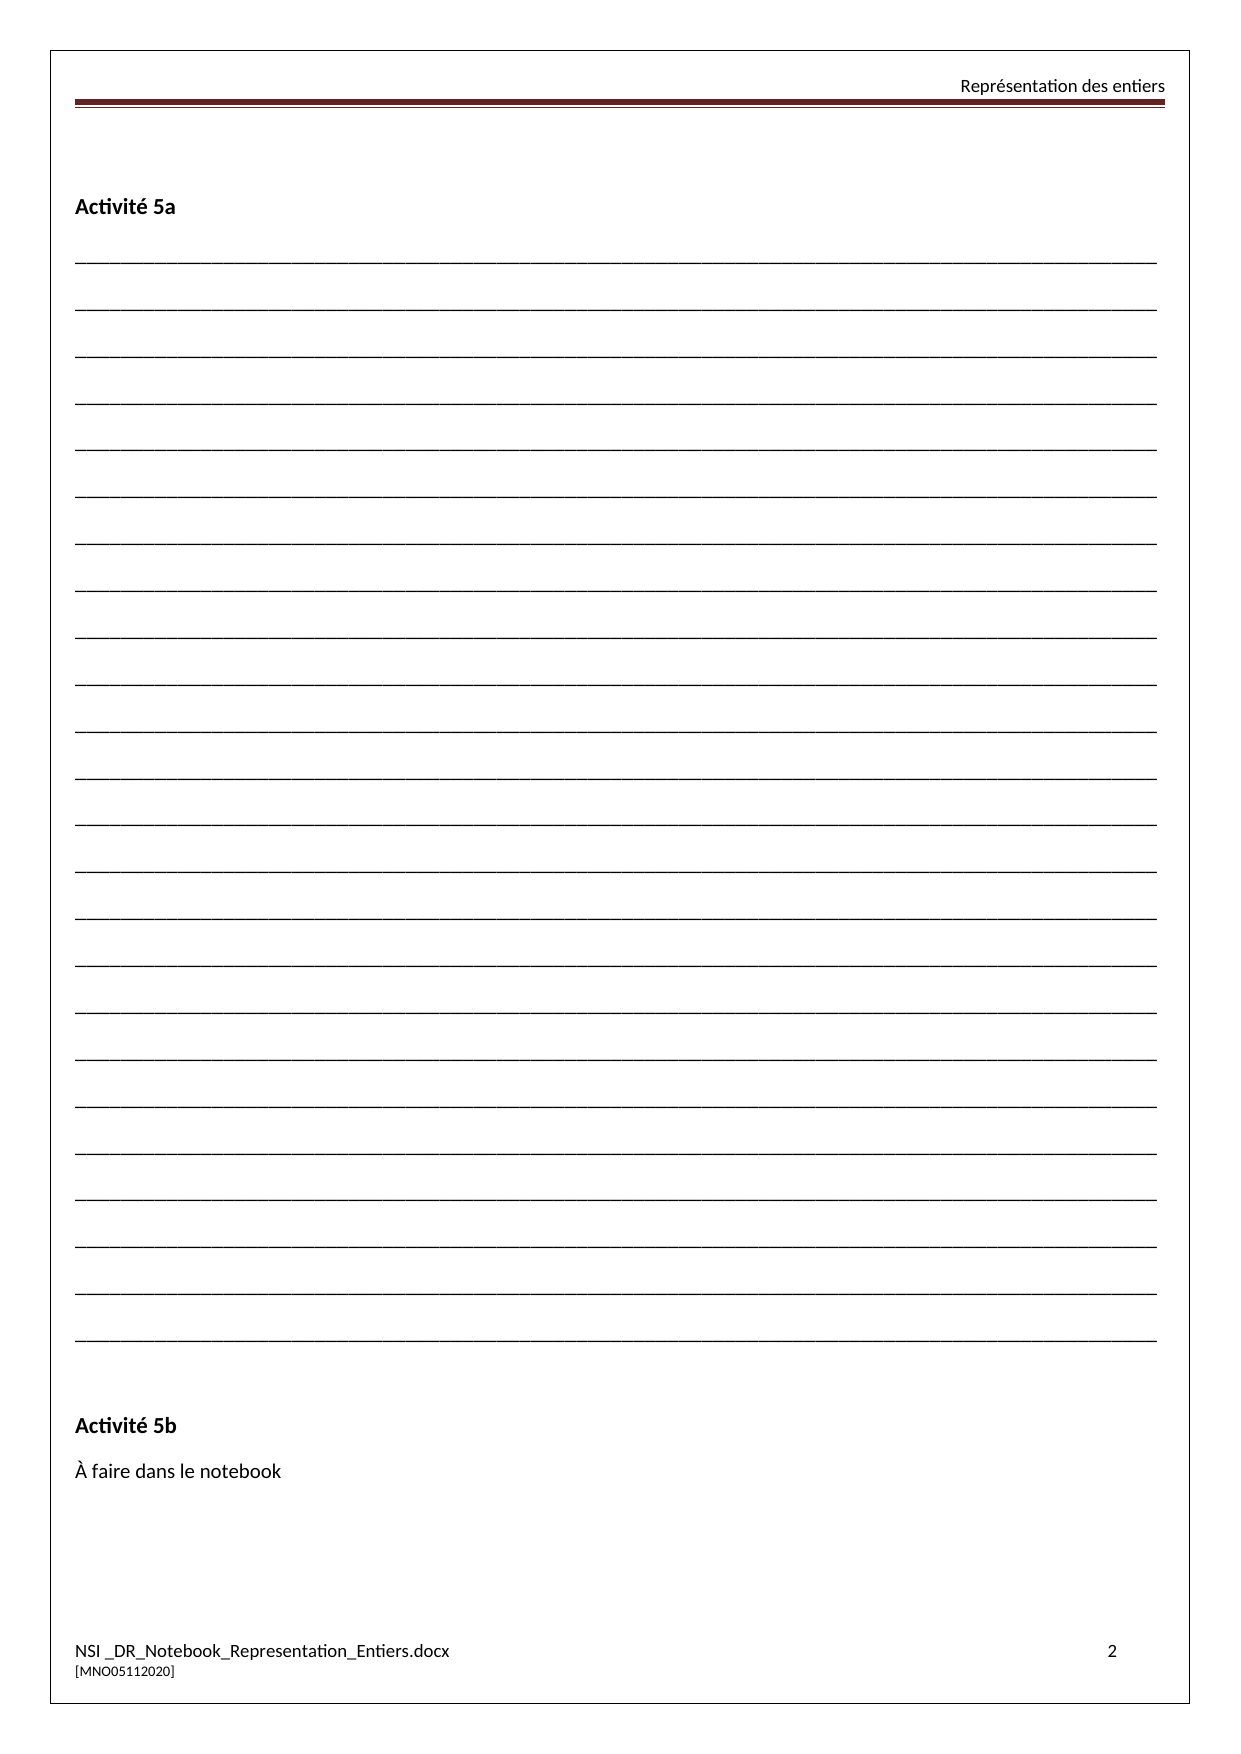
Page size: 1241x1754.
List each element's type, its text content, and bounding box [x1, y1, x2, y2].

text _______________________________________________________________________________________________ [75, 333, 1165, 361]
text _______________________________________________________________________________________________ [75, 848, 1165, 876]
text _______________________________________________________________________________________________ [75, 661, 1165, 689]
text Activité 5b [75, 1411, 1165, 1439]
text _______________________________________________________________________________________________ [75, 1036, 1165, 1064]
text _______________________________________________________________________________________________ [75, 380, 1165, 408]
text _______________________________________________________________________________________________ [75, 614, 1165, 642]
text _______________________________________________________________________________________________ [75, 1317, 1165, 1345]
text _______________________________________________________________________________________________ [75, 427, 1165, 454]
text _______________________________________________________________________________________________ [75, 708, 1165, 736]
text _______________________________________________________________________________________________ [75, 895, 1165, 923]
text Activité 5a [75, 192, 1165, 220]
text _______________________________________________________________________________________________ [75, 1177, 1165, 1204]
text _______________________________________________________________________________________________ [75, 239, 1165, 267]
text _______________________________________________________________________________________________ [75, 989, 1165, 1017]
text _______________________________________________________________________________________________ [75, 755, 1165, 783]
text _______________________________________________________________________________________________ [75, 1130, 1165, 1158]
text À faire dans le notebook [75, 1458, 1165, 1483]
text _______________________________________________________________________________________________ [75, 567, 1165, 595]
text _______________________________________________________________________________________________ [75, 942, 1165, 970]
text _______________________________________________________________________________________________ [75, 473, 1165, 501]
text _______________________________________________________________________________________________ [75, 1270, 1165, 1298]
text _______________________________________________________________________________________________ [75, 802, 1165, 829]
text _______________________________________________________________________________________________ [75, 286, 1165, 314]
text _______________________________________________________________________________________________ [75, 1083, 1165, 1111]
text _______________________________________________________________________________________________ [75, 520, 1165, 548]
text _______________________________________________________________________________________________ [75, 1223, 1165, 1251]
